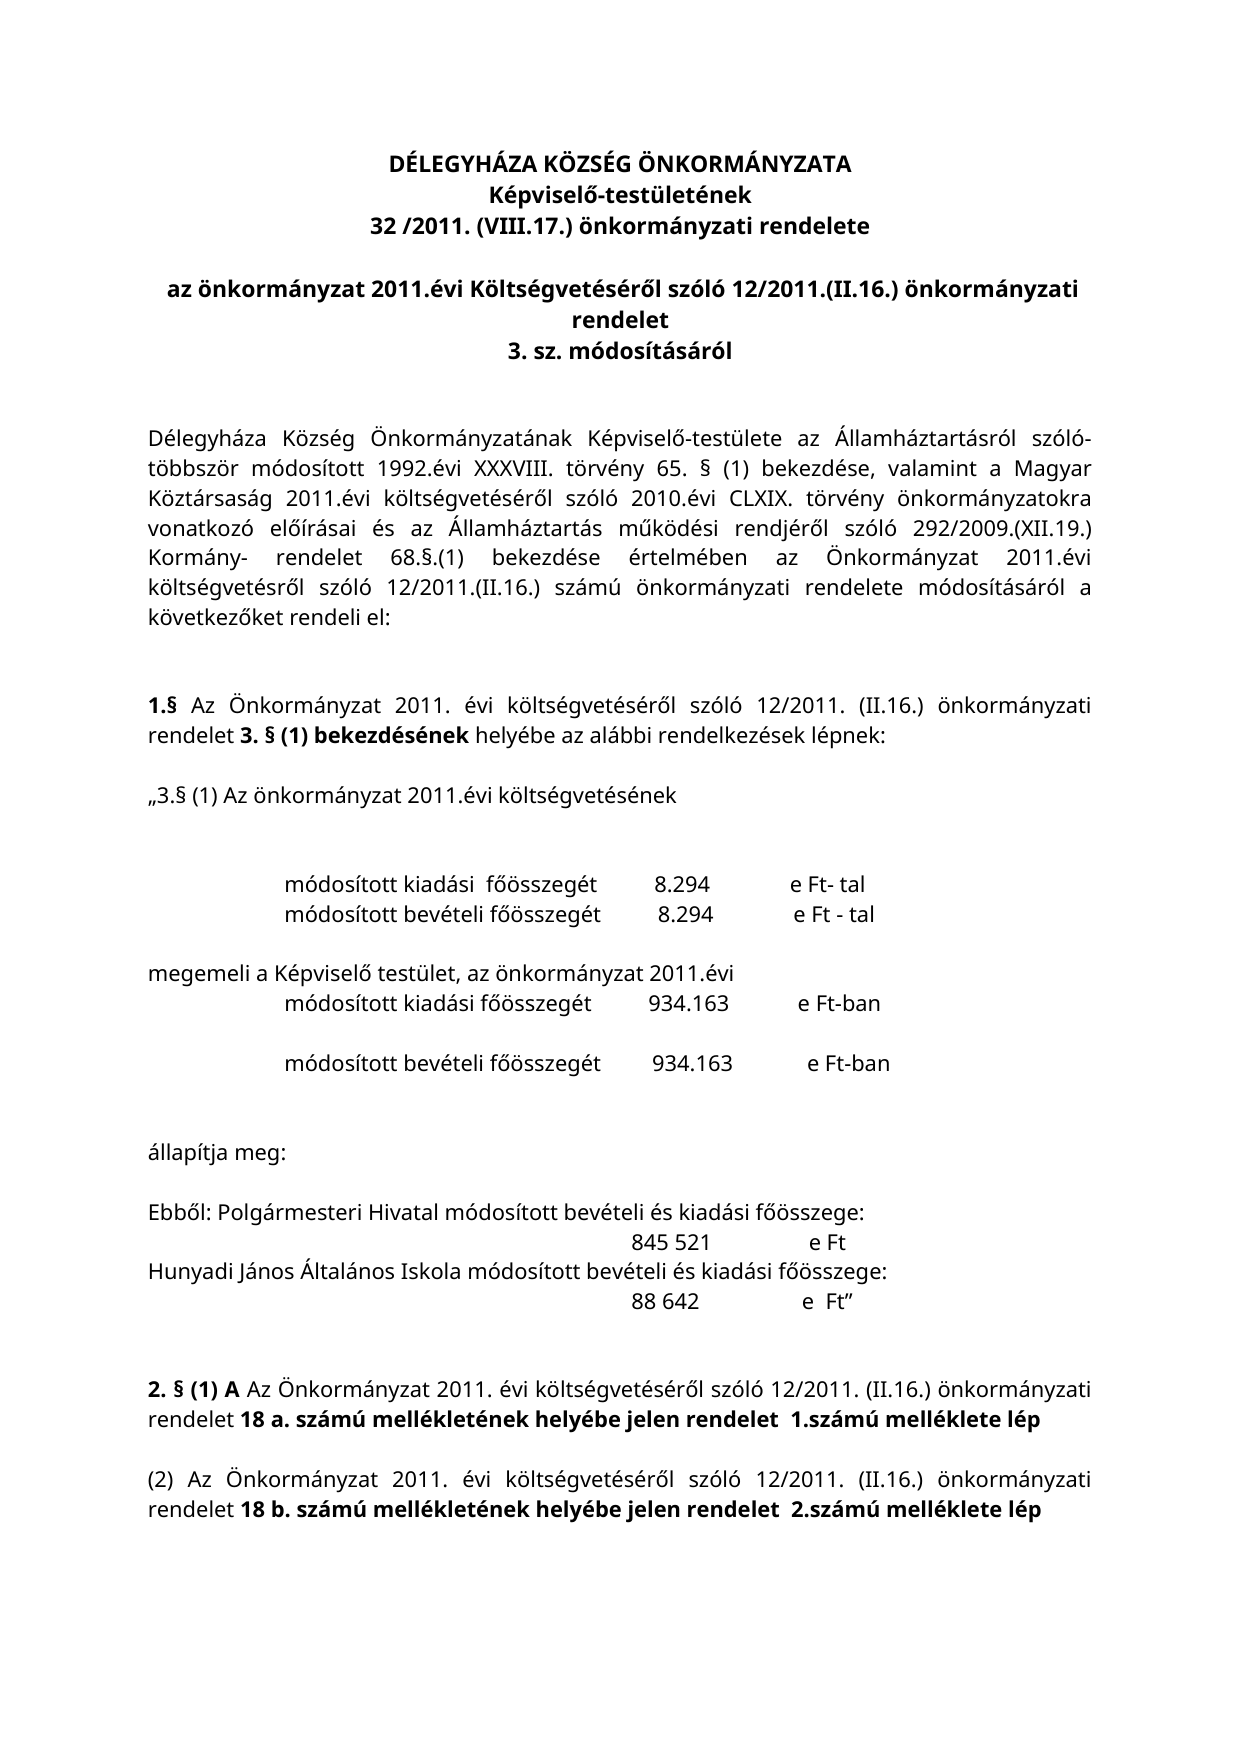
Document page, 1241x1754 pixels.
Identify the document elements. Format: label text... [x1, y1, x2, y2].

text 1.§ Az Önkormányzat 2011. évi költségvetéséről szóló 12/2011. (II.16.) önkormányzati rendelet 3. § (1) bekezdésének helyébe az alábbi rendelkezések lépnek: [148, 690, 1093, 750]
text megemeli a Képviselő testület, az önkormányzat 2011.évi [148, 958, 1093, 988]
text 845 521 e Ft [148, 1227, 1093, 1256]
text 2. § (1) A Az Önkormányzat 2011. évi költségvetéséről szóló 12/2011. (II.16.) önkormányzati rendelet 18 a. számú mellékletének helyébe jelen rendelet 1.számú melléklete lép [148, 1374, 1093, 1434]
text módosított bevételi főösszegét 934.163 e Ft-ban [148, 1048, 1093, 1078]
text 32 /2011. (VIII.17.) önkormányzati rendelete [148, 210, 1093, 241]
text DÉLEGYHÁZA KÖZSÉG ÖNKORMÁNYZATA [148, 148, 1093, 179]
text Hunyadi János Általános Iskola módosított bevételi és kiadási főösszege: [148, 1256, 1093, 1286]
text Délegyháza Község Önkormányzatának Képviselő-testülete az Államháztartásról szóló-többször módosított 1992.évi XXXVIII. törvény 65. § (1) bekezdése, valamint a Magyar Köztársaság 2011.évi költségvetéséről szóló 2010.évi CLXIX. törvény önkormányzatokra vonatkozó előírásai és az Államháztartás működési rendjéről szóló 292/2009.(XII.19.) Kormány- rendelet 68.§.(1) bekezdése értelmében az Önkormányzat 2011.évi költségvetésről szóló 12/2011.(II.16.) számú önkormányzati rendelete módosításáról a következőket rendeli el: [148, 423, 1093, 632]
subtitle Képviselő-testületének [148, 179, 1093, 210]
text 88 642 e Ft” [148, 1286, 1093, 1316]
text állapítja meg: [148, 1137, 1093, 1167]
text (2) Az Önkormányzat 2011. évi költségvetéséről szóló 12/2011. (II.16.) önkormányzati rendelet 18 b. számú mellékletének helyébe jelen rendelet 2.számú melléklete lép [148, 1464, 1093, 1523]
text az önkormányzat 2011.évi Költségvetéséről szóló 12/2011.(II.16.) önkormányzati rendelet [148, 273, 1093, 335]
text „3.§ (1) Az önkormányzat 2011.évi költségvetésének [148, 780, 1093, 809]
text módosított kiadási főösszegét 8.294 e Ft- tal [148, 869, 1093, 899]
text módosított kiadási főösszegét 934.163 e Ft-ban [148, 988, 1093, 1018]
text módosított bevételi főösszegét 8.294 e Ft - tal [148, 899, 1093, 929]
text Ebből: Polgármesteri Hivatal módosított bevételi és kiadási főösszege: [148, 1197, 1093, 1227]
text 3. sz. módosításáról [148, 335, 1093, 366]
